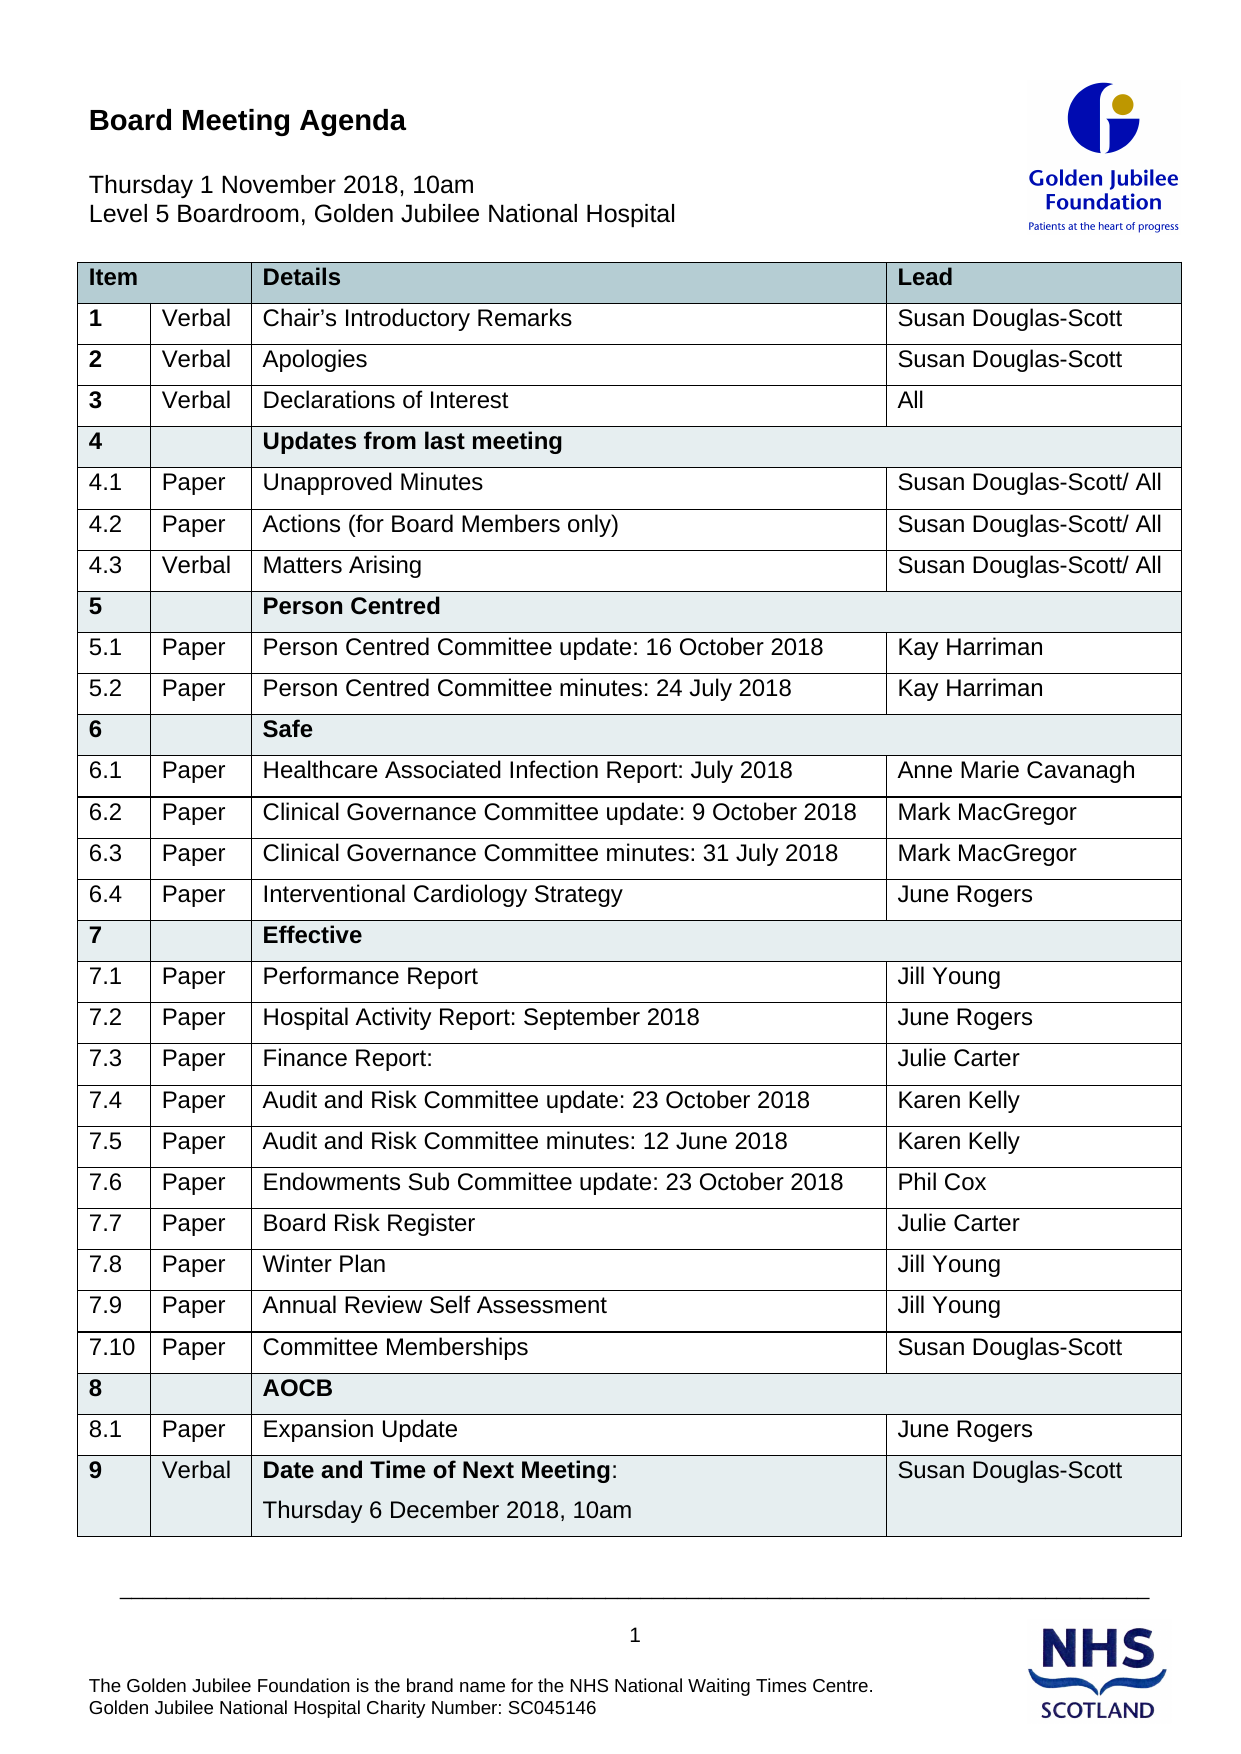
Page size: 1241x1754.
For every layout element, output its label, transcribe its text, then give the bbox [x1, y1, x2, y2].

table_cell 4 [78, 427, 150, 467]
table_cell Verbal [151, 551, 251, 591]
table_cell 6.3 [78, 839, 150, 879]
table_cell Mark MacGregor [887, 798, 1181, 838]
table_cell Paper [151, 1415, 251, 1455]
table_cell [151, 592, 251, 632]
table_cell June Rogers [887, 880, 1181, 920]
table_cell Karen Kelly [887, 1127, 1181, 1167]
table_cell Paper [151, 1003, 251, 1043]
table_cell Clinical Governance Committee minutes: 31 July 2018 [252, 839, 886, 879]
text Level 5 Boardroom, Golden Jubilee National Hospital [89, 199, 1026, 228]
table_cell Verbal [151, 345, 251, 385]
table_header Item [78, 263, 251, 303]
table_cell Audit and Risk Committee minutes: 12 June 2018 [252, 1127, 886, 1167]
table_header Lead [887, 263, 1181, 303]
table_cell Verbal [151, 1456, 251, 1536]
table_cell 7.6 [78, 1168, 150, 1208]
table_cell Paper [151, 1127, 251, 1167]
table_cell Paper [151, 962, 251, 1002]
table_cell Paper [151, 1291, 251, 1331]
table_cell 7.7 [78, 1209, 150, 1249]
table_cell 9 [78, 1456, 150, 1536]
table_cell Paper [151, 1333, 251, 1372]
table_cell 5.1 [78, 633, 150, 673]
table_cell Susan Douglas-Scott [887, 1456, 1181, 1536]
table_cell Interventional Cardiology Strategy [252, 880, 886, 920]
table_cell [151, 427, 251, 467]
table_cell Board Risk Register [252, 1209, 886, 1249]
table_cell Susan Douglas-Scott [887, 304, 1181, 344]
table_cell 7.1 [78, 962, 150, 1002]
table_cell Paper [151, 798, 251, 838]
table_cell Susan Douglas-Scott [887, 1333, 1181, 1372]
table_cell Expansion Update [252, 1415, 886, 1455]
table_cell Paper [151, 880, 251, 920]
table_cell 6.2 [78, 798, 150, 838]
text Thursday 1 November 2018, 10am [89, 171, 1026, 199]
table_cell 2 [78, 345, 150, 385]
table_cell Date and Time of Next Meeting: Thursday 6 December 2018, 10am [252, 1456, 886, 1536]
table_cell Declarations of Interest [252, 386, 886, 426]
table_cell All [887, 386, 1181, 426]
table_cell 8 [78, 1374, 150, 1414]
table_cell Kay Harriman [887, 674, 1181, 714]
table_cell Annual Review Self Assessment [252, 1291, 886, 1331]
table_cell Verbal [151, 386, 251, 426]
table_cell Hospital Activity Report: September 2018 [252, 1003, 886, 1043]
table_cell Paper [151, 674, 251, 714]
table_cell 7.4 [78, 1086, 150, 1126]
table_cell Paper [151, 1209, 251, 1249]
table_cell Performance Report [252, 962, 886, 1002]
table_cell Susan Douglas-Scott/ All [887, 551, 1181, 591]
table_cell June Rogers [887, 1415, 1181, 1455]
table_cell 5 [78, 592, 150, 632]
table_cell Susan Douglas-Scott/ All [887, 510, 1181, 549]
table_cell 4.3 [78, 551, 150, 591]
table_cell Anne Marie Cavanagh [887, 756, 1181, 796]
table_cell [151, 1374, 251, 1414]
table_cell Updates from last meeting [252, 427, 1181, 467]
table_cell Audit and Risk Committee update: 23 October 2018 [252, 1086, 886, 1126]
table_cell 3 [78, 386, 150, 426]
table_cell 7.8 [78, 1250, 150, 1290]
table_cell 6.4 [78, 880, 150, 920]
table_cell Person Centred Committee minutes: 24 July 2018 [252, 674, 886, 714]
table_cell 6.1 [78, 756, 150, 796]
table_cell Paper [151, 1086, 251, 1126]
table_cell Paper [151, 1168, 251, 1208]
table_cell Paper [151, 633, 251, 673]
table_cell Paper [151, 468, 251, 508]
table_header Details [252, 263, 886, 303]
table_cell Jill Young [887, 1291, 1181, 1331]
table_cell Actions (for Board Members only) [252, 510, 886, 549]
picture [1026, 80, 1182, 235]
table_cell Jill Young [887, 1250, 1181, 1290]
table_cell Safe [252, 715, 1181, 755]
table_cell Paper [151, 1044, 251, 1084]
table_cell Clinical Governance Committee update: 9 October 2018 [252, 798, 886, 838]
table_cell Person Centred [252, 592, 1181, 632]
table_cell 7 [78, 921, 150, 961]
text Board Meeting Agenda [89, 103, 1026, 137]
table_cell 4.1 [78, 468, 150, 508]
table_cell 4.2 [78, 510, 150, 549]
table_cell Finance Report: [252, 1044, 886, 1084]
table_cell Winter Plan [252, 1250, 886, 1290]
table_cell 7.2 [78, 1003, 150, 1043]
table_cell 5.2 [78, 674, 150, 714]
table_cell Jill Young [887, 962, 1181, 1002]
table_cell Susan Douglas-Scott [887, 345, 1181, 385]
table_cell AOCB [252, 1374, 1181, 1414]
table_cell Healthcare Associated Infection Report: July 2018 [252, 756, 886, 796]
table_cell Phil Cox [887, 1168, 1181, 1208]
table_cell Julie Carter [887, 1209, 1181, 1249]
table_cell 7.9 [78, 1291, 150, 1331]
table_cell Unapproved Minutes [252, 468, 886, 508]
table_cell 7.3 [78, 1044, 150, 1084]
table_cell Paper [151, 510, 251, 549]
table_cell Verbal [151, 304, 251, 344]
table_cell Effective [252, 921, 1181, 961]
table_cell Apologies [252, 345, 886, 385]
table_cell Endowments Sub Committee update: 23 October 2018 [252, 1168, 886, 1208]
table_cell Susan Douglas-Scott/ All [887, 468, 1181, 508]
table_cell Paper [151, 839, 251, 879]
table_cell Paper [151, 756, 251, 796]
table_cell Person Centred Committee update: 16 October 2018 [252, 633, 886, 673]
table_cell 6 [78, 715, 150, 755]
table_cell 8.1 [78, 1415, 150, 1455]
table_cell Julie Carter [887, 1044, 1181, 1084]
table_cell 7.5 [78, 1127, 150, 1167]
picture [1026, 1619, 1172, 1724]
table_cell June Rogers [887, 1003, 1181, 1043]
table_cell Paper [151, 1250, 251, 1290]
table_cell Karen Kelly [887, 1086, 1181, 1126]
table_cell [151, 715, 251, 755]
table_cell Kay Harriman [887, 633, 1181, 673]
table_cell 1 [78, 304, 150, 344]
table_cell Chair’s Introductory Remarks [252, 304, 886, 344]
table_cell Matters Arising [252, 551, 886, 591]
table_cell 7.10 [78, 1333, 150, 1372]
table_cell Mark MacGregor [887, 839, 1181, 879]
table_cell Committee Memberships [252, 1333, 886, 1372]
table_cell [151, 921, 251, 961]
